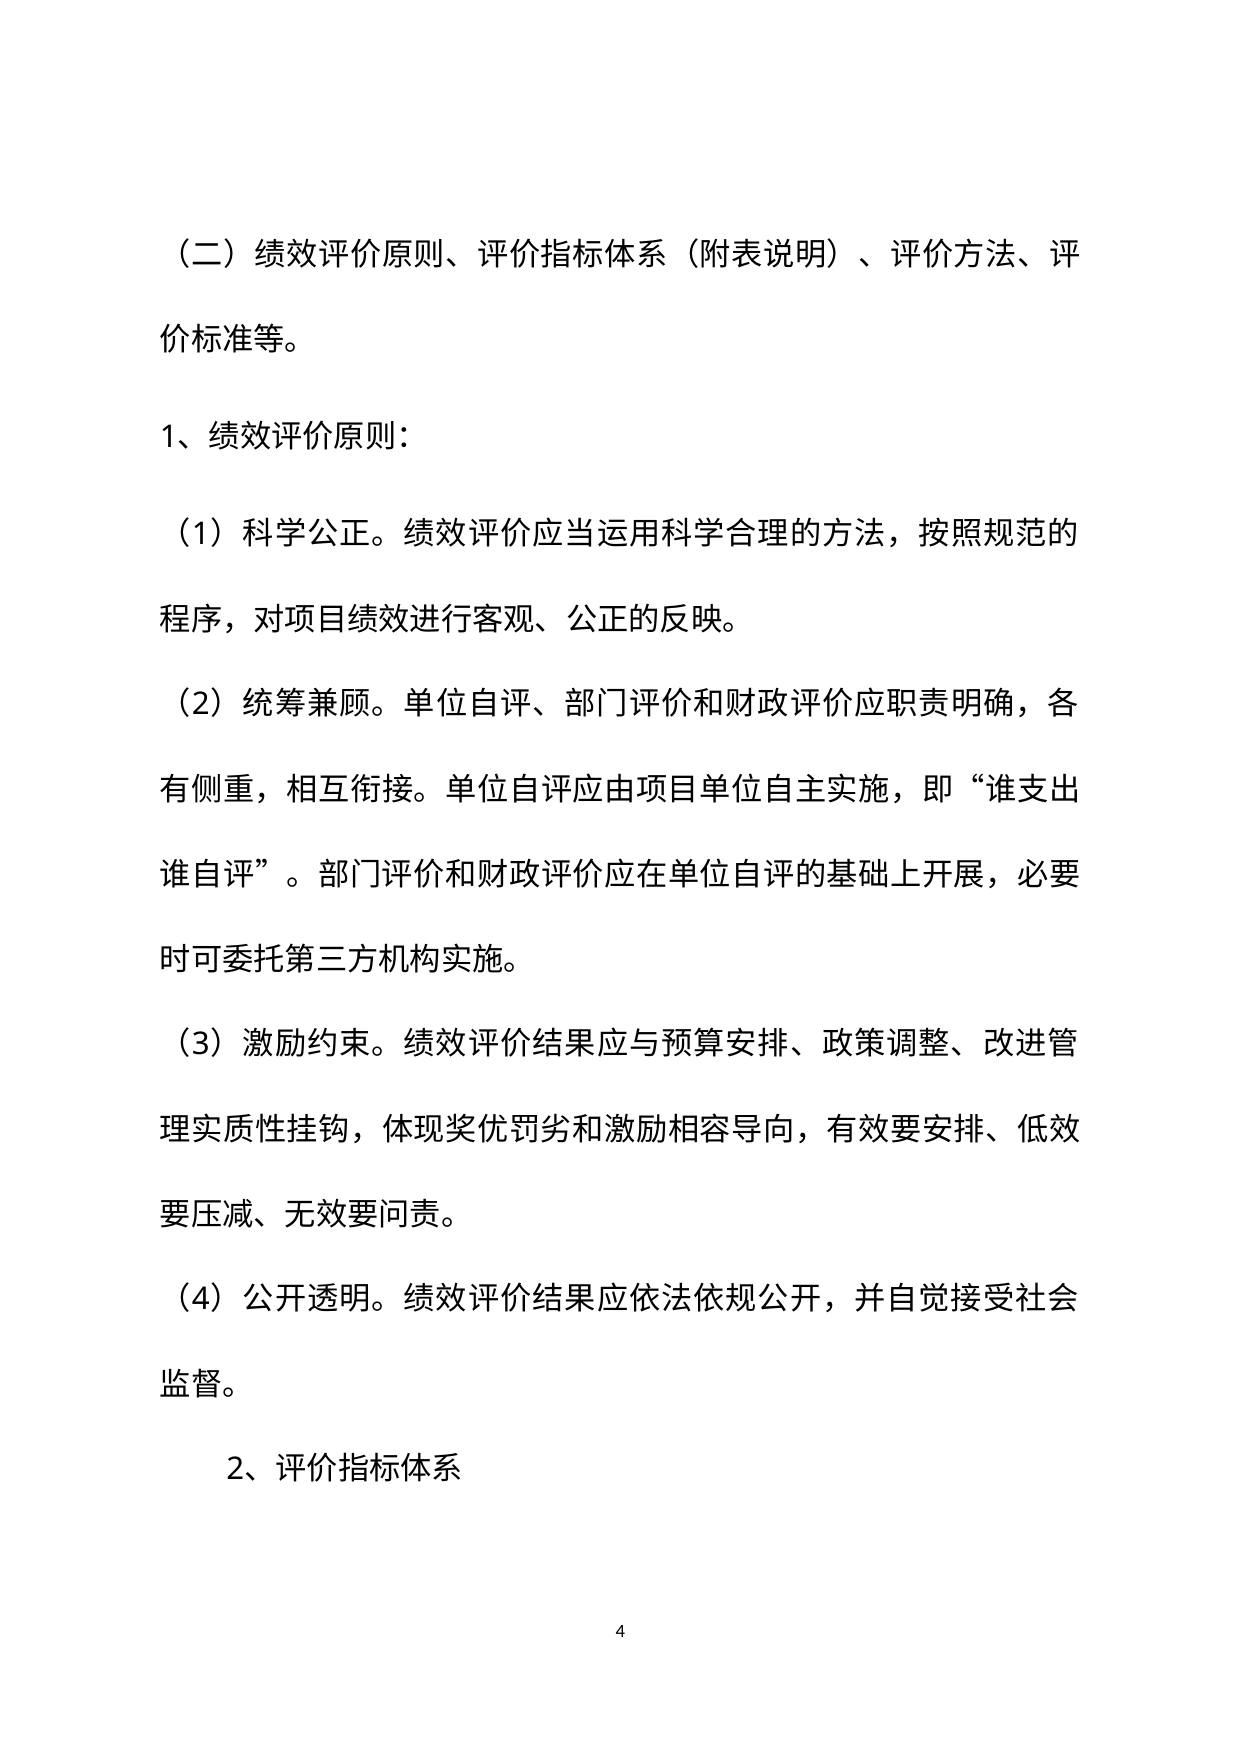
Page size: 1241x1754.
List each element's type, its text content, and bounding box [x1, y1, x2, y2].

text 1、绩效评价原则： [159, 391, 1081, 476]
title 2、评价指标体系 [159, 1424, 1081, 1509]
text （2）统筹兼顾。单位自评、部门评价和财政评价应职责明确，各有侧重，相互衔接。单位自评应由项目单位自主实施，即“谁支出、谁自评”。部门评价和财政评价应在单位自评的基础上开展，必要时可委托第三方机构实施。 [159, 659, 1081, 999]
text （1）科学公正。绩效评价应当运用科学合理的方法，按照规范的程序，对项目绩效进行客观、公正的反映。 [159, 489, 1081, 659]
text （二）绩效评价原则、评价指标体系（附表说明）、评价方法、评价标准等。 [159, 209, 1081, 379]
text （3）激励约束。绩效评价结果应与预算安排、政策调整、改进管理实质性挂钩，体现奖优罚劣和激励相容导向，有效要安排、低效要压减、无效要问责。 [159, 999, 1081, 1254]
text （4）公开透明。绩效评价结果应依法依规公开，并自觉接受社会监督。 [159, 1254, 1081, 1424]
